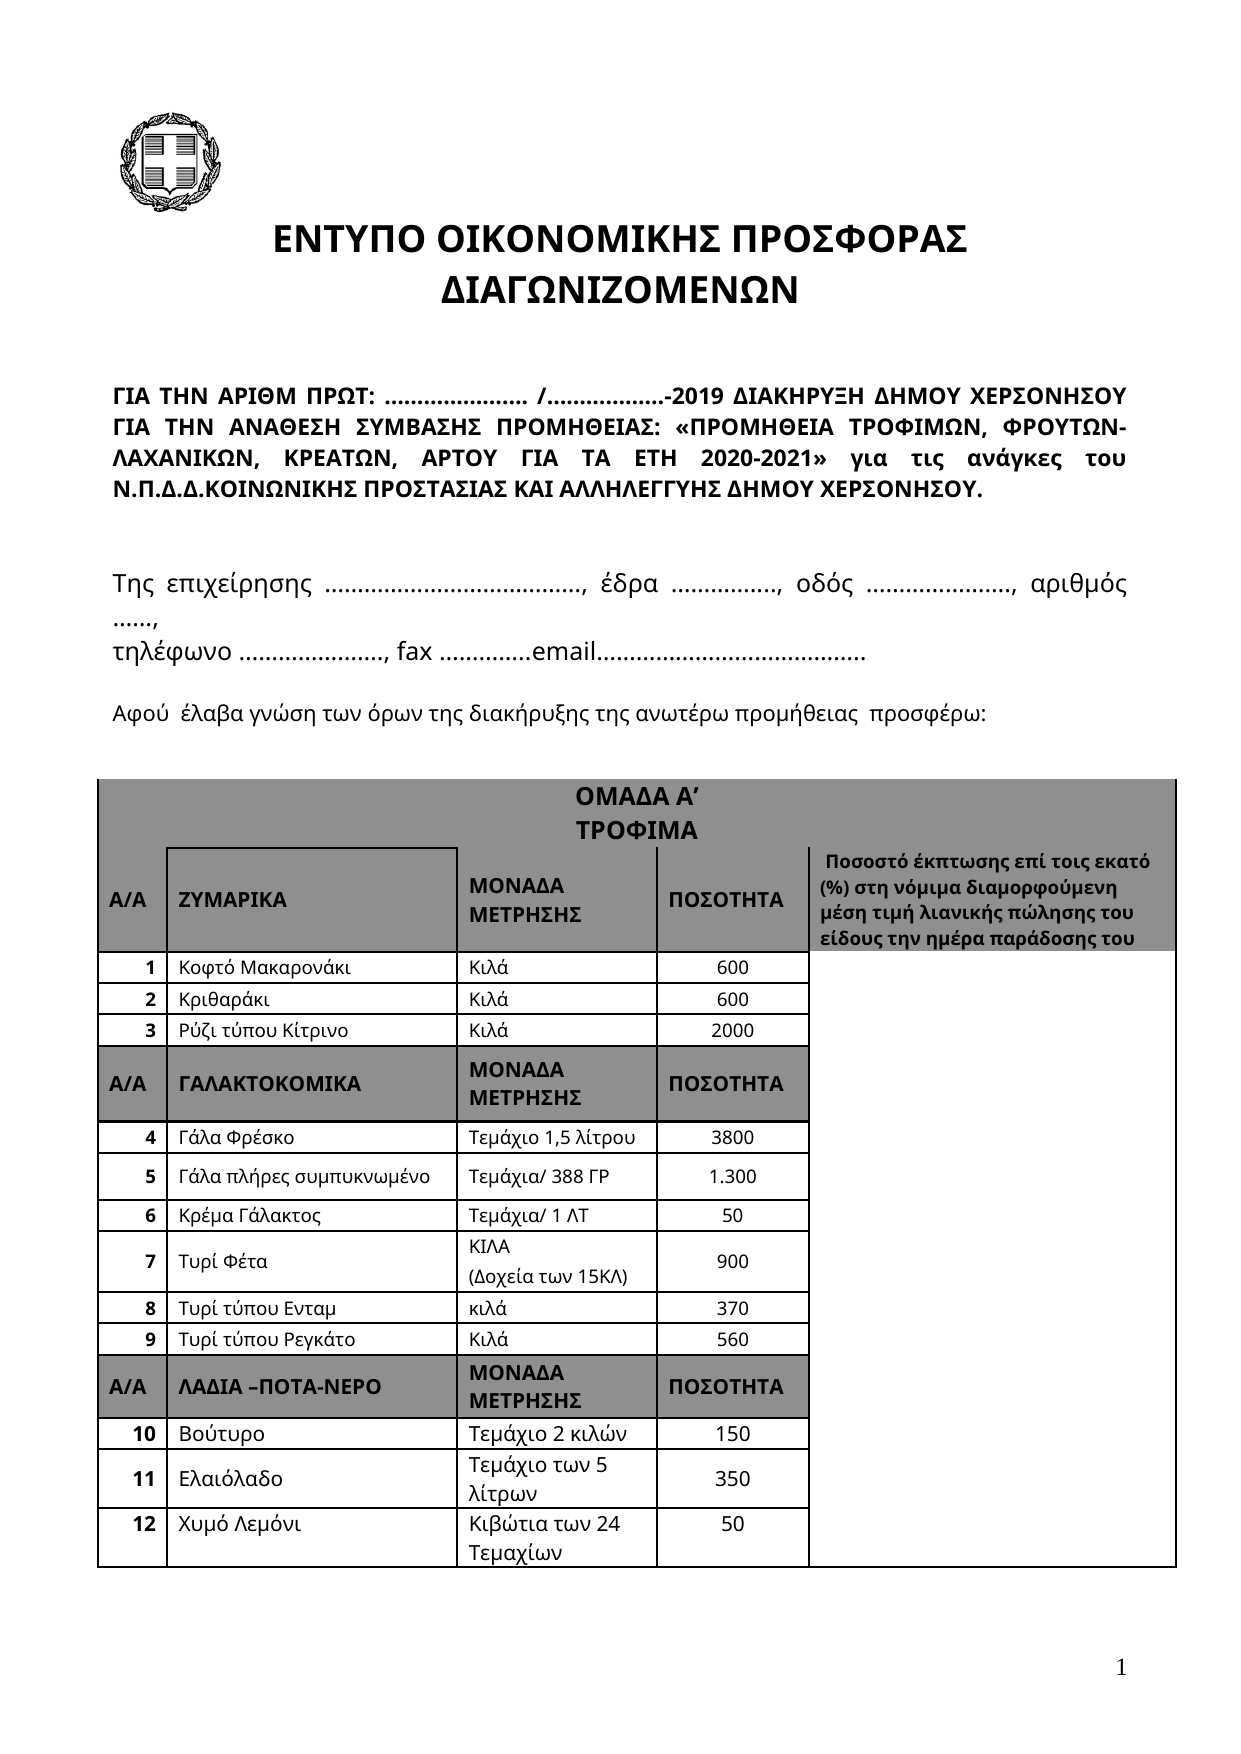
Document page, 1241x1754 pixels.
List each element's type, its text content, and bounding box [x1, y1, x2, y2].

table_cell 600 [658, 984, 808, 1013]
table_cell Κιλά [458, 1324, 656, 1353]
table_cell Κοφτό Μακαρονάκι [168, 953, 456, 982]
table_cell Χυμό Λεμόνι [168, 1509, 456, 1566]
text Της επιχείρησης …………………………………, έδρα …………...., οδός …………………., αριθμός ……, [112, 566, 1128, 634]
table_cell 2 [99, 984, 166, 1013]
table_cell Τεμάχια/ 388 ΓΡ [458, 1154, 656, 1198]
table_cell 3 [99, 1015, 166, 1044]
table_cell Τυρί τύπου Ενταμ [168, 1293, 456, 1322]
table_cell ΜΟΝΑΔΑ ΜΕΤΡΗΣΗΣ [458, 847, 656, 951]
table_cell Α/Α [99, 1356, 166, 1417]
text ΓΙΑ ΤΗΝ ΑΡΙΘΜ ΠΡΩΤ: …………………. /………………-2019 ΔΙΑΚΗΡΥΞΗ ΔΗΜΟΥ ΧΕΡΣΟΝΗΣΟΥ ΓΙΑ ΤΗΝ ΑΝΑΘΕΣΗ ΣΥΜΒΑΣΗΣ ΠΡΟΜΗΘΕΙΑΣ: «ΠΡΟΜΗΘΕΙΑ ΤΡΟΦΙΜΩΝ, ΦΡΟΥΤΩΝ-ΛΑΧΑΝΙΚΩΝ, ΚΡΕΑΤΩΝ, ΑΡΤΟΥ ΓΙΑ ΤΑ ΕΤΗ 2020-2021» για τις ανάγκες του Ν.Π.Δ.Δ.ΚΟΙΝΩΝΙΚΗΣ ΠΡΟΣΤΑΣΙΑΣ ΚΑΙ ΑΛΛΗΛΕΓΓΥΗΣ ΔΗΜΟΥ ΧΕΡΣΟΝΗΣΟΥ. [112, 379, 1128, 504]
table_cell Κιλά [458, 1015, 656, 1044]
table_cell κιλά [458, 1293, 656, 1322]
table_cell 9 [99, 1324, 166, 1353]
table_cell 560 [658, 1324, 808, 1353]
table_cell ΚΙΛΑ [458, 1232, 656, 1260]
table_cell 10 [99, 1419, 166, 1448]
table_cell Κιλά [458, 984, 656, 1013]
table_header ΟΜΑΔΑ Α’ ΤΡΟΦΙΜΑ [99, 779, 1175, 847]
table_cell 50 [658, 1509, 808, 1566]
table_cell 1 [99, 953, 166, 982]
table_cell 350 [658, 1450, 808, 1507]
table_cell ΠΟΣΟΤΗΤΑ [658, 847, 808, 951]
table_cell Ελαιόλαδο [168, 1450, 456, 1507]
table_cell Κριθαράκι [168, 984, 456, 1013]
text Αφού έλαβα γνώση των όρων της διακήρυξης της ανωτέρω προμήθειας προσφέρω: [112, 698, 1128, 727]
table_cell Κιβώτια των 24 Τεμαχίων [458, 1509, 656, 1566]
table_cell Τεμάχιο 1,5 λίτρου [458, 1123, 656, 1152]
table_cell 150 [658, 1419, 808, 1448]
table_cell (Δοχεία των 15ΚΛ) [458, 1260, 656, 1291]
table_cell Τυρί Φέτα [168, 1232, 456, 1291]
table_cell Α/Α [99, 847, 166, 951]
table_cell 50 [658, 1201, 808, 1230]
table_cell Ρύζι τύπου Κίτρινο [168, 1015, 456, 1044]
table_cell 3800 [658, 1123, 808, 1152]
text τηλέφωνο …………………., fax …………..email………………………………….. [112, 634, 1128, 668]
table_cell Βούτυρο [168, 1419, 456, 1448]
table_cell Τεμάχια/ 1 ΛΤ [458, 1201, 656, 1230]
table_cell Α/Α [99, 1047, 166, 1120]
table_cell Ποσοστό έκπτωσης επί τοις εκατό (%) στη νόμιμα διαμορφούμενη μέση τιμή λιανικής πώλησης του είδους την ημέρα παράδοσης του [810, 847, 1175, 951]
table_cell 900 [658, 1232, 808, 1291]
table_cell 370 [658, 1293, 808, 1322]
table_cell ΓΑΛΑΚΤΟΚΟΜΙΚΑ [168, 1047, 456, 1120]
table_cell 5 [99, 1154, 166, 1198]
table_cell 4 [99, 1123, 166, 1152]
table_cell Τεμάχιο 2 κιλών [458, 1419, 656, 1448]
table_cell ΜΟΝΑΔΑ ΜΕΤΡΗΣΗΣ [458, 1356, 656, 1417]
table_cell Τυρί τύπου Ρεγκάτο [168, 1324, 456, 1353]
table_cell Τεμάχιο των 5 λίτρων [458, 1450, 656, 1507]
table_cell 600 [658, 953, 808, 982]
text ΕΝΤΥΠΟ ΟΙΚΟΝΟΜΙΚΗΣ ΠΡΟΣΦΟΡΑΣ ΔΙΑΓΩΝΙΖΟΜΕΝΩΝ [112, 212, 1128, 314]
picture [112, 103, 228, 213]
table_cell ΜΟΝΑΔΑ ΜΕΤΡΗΣΗΣ [458, 1047, 656, 1120]
table_cell [810, 951, 1175, 1566]
table_cell ΛΑΔΙΑ –ΠΟΤΑ-ΝΕΡΟ [168, 1356, 456, 1417]
table_cell 2000 [658, 1015, 808, 1044]
table_cell 8 [99, 1293, 166, 1322]
table_cell ΠΟΣΟΤΗΤΑ [658, 1047, 808, 1120]
table_cell ΖΥΜΑΡΙΚΑ [168, 849, 456, 951]
table_cell 1.300 [658, 1154, 808, 1198]
table_cell 6 [99, 1201, 166, 1230]
table_cell Κρέμα Γάλακτος [168, 1201, 456, 1230]
table_cell 11 [99, 1450, 166, 1507]
table_cell ΠΟΣΟΤΗΤΑ [658, 1356, 808, 1417]
table_cell Γάλα πλήρες συμπυκνωμένο [168, 1154, 456, 1198]
table_cell 7 [99, 1232, 166, 1291]
table_cell Γάλα Φρέσκο [168, 1123, 456, 1152]
table_cell 12 [99, 1509, 166, 1566]
table_cell Κιλά [458, 953, 656, 982]
